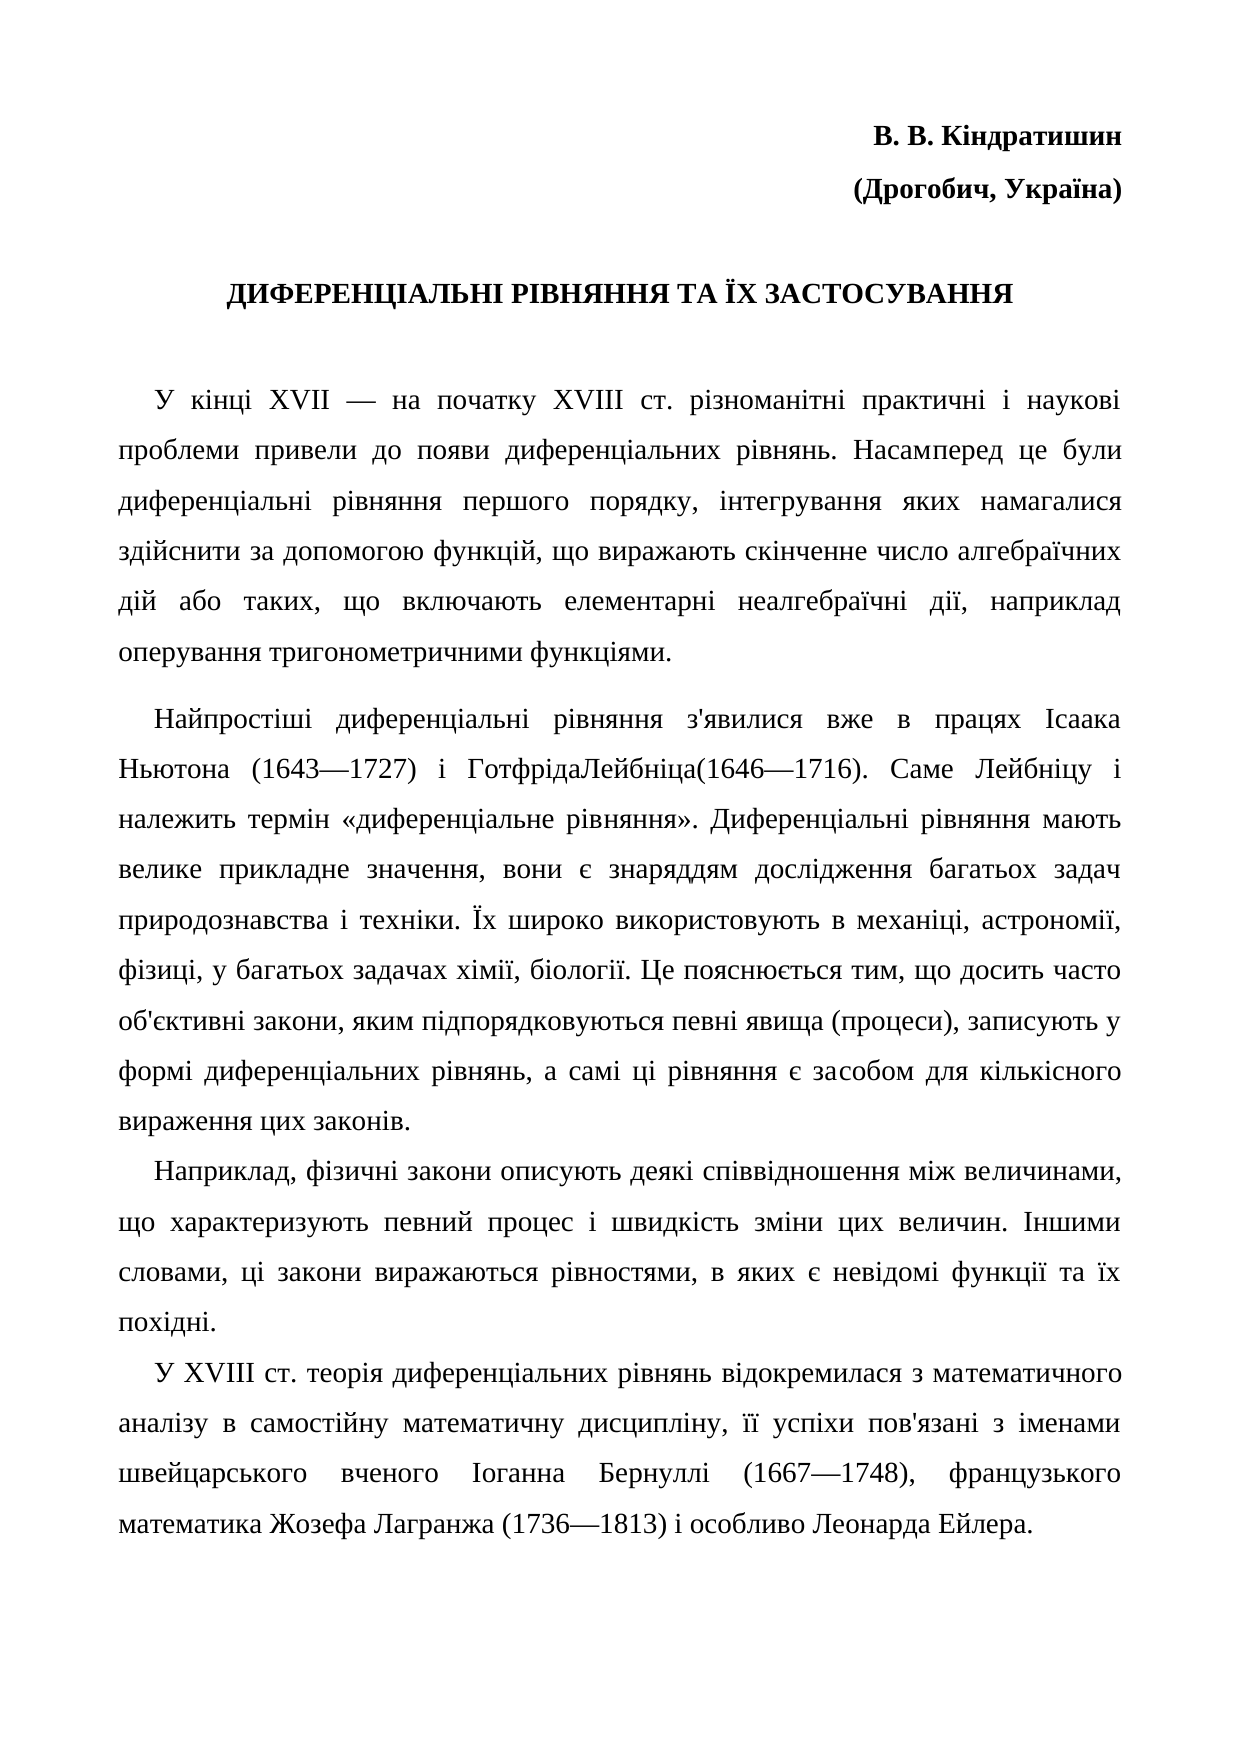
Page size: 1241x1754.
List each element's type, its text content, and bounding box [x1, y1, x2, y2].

text Наприклад, фізичні закони описують деякі співвідношення між величинами, що характеризують певний процес і швидкість зміни цих величин. Іншими словами, ці закони виражаються рівностями, в яких є невідомі функції та їх похідні. [118, 1153, 1122, 1338]
text Найпростіші диференціальні рівняння з'явилися вже в працях Ісаака Ньютона (1643—1727) і ГотфрідаЛейбніца(1646—1716). Саме Лейбніцу і належить термін «диференціальне рівняння». Диференціальні рівняння мають велике прикладне значення, вони є знаряддям дослідження багатьох задач природознавства і техніки. Їх широко використовують в механіці, астрономії, фізиці, у багатьох задачах хімії, біології. Це пояснюється тим, що досить часто об'єктивні закони, яким підпорядковуються певні явища (процеси), записують у формі диференціальних рівнянь, а самі ці рівняння є засобом для кількісного вираження цих законів. [118, 701, 1122, 1137]
text В. В. Кіндратишин [118, 118, 1122, 152]
text У кінці XVII — на початку XVIII ст. різноманітні практичні і наукові проблеми привели до появи диференціальних рівнянь. Насамперед це були диференціальні рівняння першого порядку, інтегрування яких намагалися здійснити за допомогою функцій, що виражають скінченне число алгебраїчних дій або таких, що включають елементарні неалгебраїчні дії, наприклад оперування тригонометричними функціями. [118, 382, 1122, 667]
text (Дрогобич, Україна) [118, 171, 1122, 204]
text ДИФЕРЕНЦІАЛЬНІ РІВНЯННЯ ТА ЇХ ЗАСТОСУВАННЯ [118, 277, 1122, 310]
text У XVIII ст. теорія диференціальних рівнянь відокремилася з математичного аналізу в самостійну математичну дисципліну, її успіхи пов'язані з іменами швейцарського вченого Іоганна Бернуллі (1667—1748), французького математика Жозефа Лагранжа (1736—1813) і особливо Леонарда Ейлера. [118, 1355, 1122, 1539]
